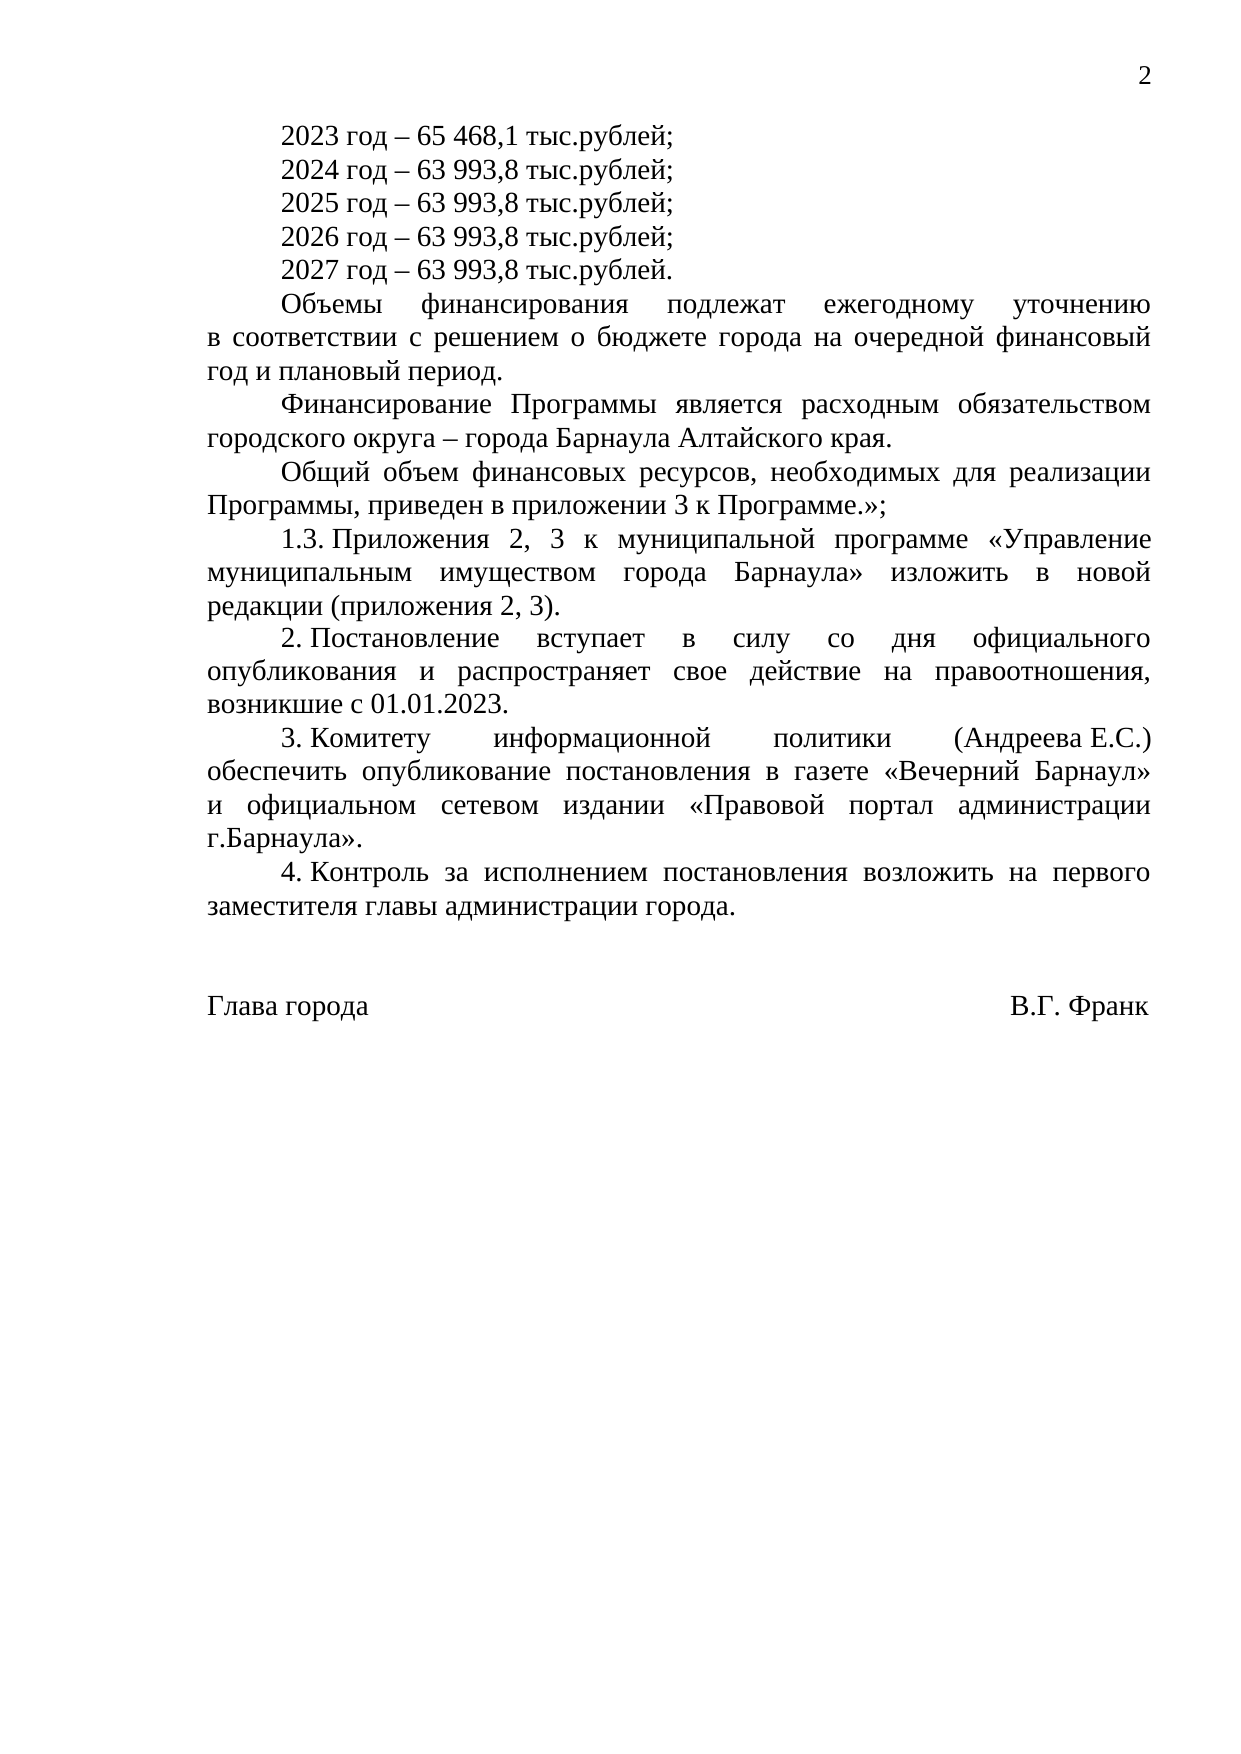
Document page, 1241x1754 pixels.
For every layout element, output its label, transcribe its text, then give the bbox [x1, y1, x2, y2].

text 2024 год – 63 993,8 тыс.рублей; [207, 152, 1152, 185]
text 4. Контроль за исполнением постановления возложить на первого заместителя главы администрации города. [207, 854, 1152, 921]
text Объемы финансирования подлежат ежегодному уточнению в соответствии с решением о бюджете города на очередной финансовый год и плановый период. [207, 286, 1152, 387]
text Глава города В.Г. Франк [207, 988, 1152, 1022]
text 2025 год – 63 993,8 тыс.рублей; [207, 185, 1152, 219]
text 2. Постановление вступает в силу со дня официального опубликования и распространяет свое действие на правоотношения, возникшие с 01.01.2023. [207, 621, 1152, 720]
text Общий объем финансовых ресурсов, необходимых для реализации Программы, приведен в приложении 3 к Программе.»; [207, 454, 1152, 521]
text Финансирование Программы является расходным обязательством городского округа – города Барнаула Алтайского края. [207, 387, 1152, 454]
text 2027 год – 63 993,8 тыс.рублей. [207, 252, 1152, 286]
text 1.3. Приложения 2, 3 к муниципальной программе «Управление муниципальным имуществом города Барнаула» изложить в новой редакции (приложения 2, 3). [207, 521, 1152, 621]
text 3. Комитету информационной политики (Андреева Е.С.) обеспечить опубликование постановления в газете «Вечерний Барнаул» и официальном сетевом издании «Правовой портал администрации г.Барнаула». [207, 720, 1152, 854]
text 2026 год – 63 993,8 тыс.рублей; [207, 219, 1152, 252]
text 2023 год – 65 468,1 тыс.рублей; [207, 118, 1152, 152]
